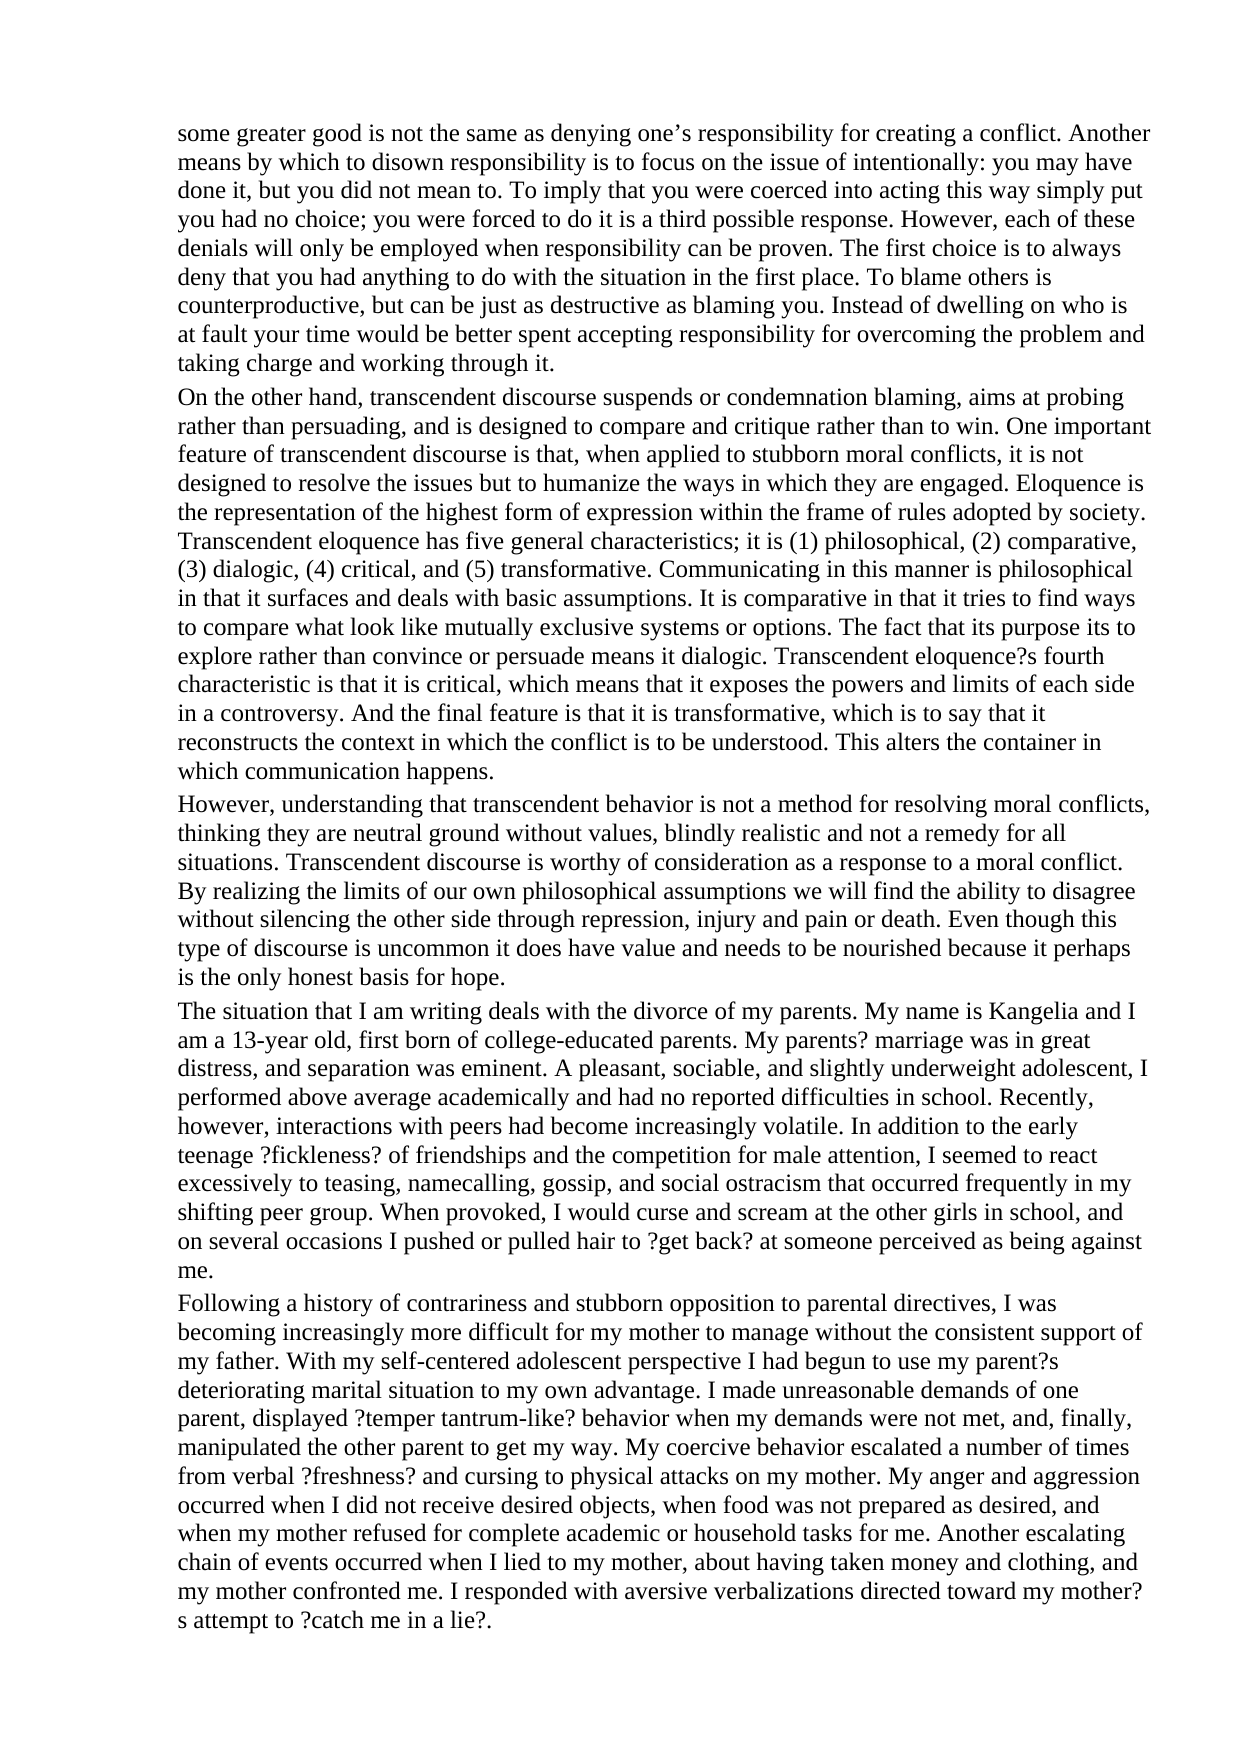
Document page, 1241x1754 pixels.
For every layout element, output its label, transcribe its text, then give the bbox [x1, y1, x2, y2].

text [177, 118, 1152, 377]
text Following a history of contrariness and stubborn opposition to parental directives, I was becoming increasingly more difficult for my mother to manage without the consistent support of my father. With my self-centered adolescent perspective I had begun to use my parent?s deteriorating marital situation to my own advantage. I made unreasonable demands of one parent, displayed ?temper tantrum-like? behavior when my demands were not met, and, finally, manipulated the other parent to get my way. My coercive behavior escalated a number of times from verbal ?freshness? and cursing to physical attacks on my mother. My anger and aggression occurred when I did not receive desired objects, when food was not prepared as desired, and when my mother refused for complete academic or household tasks for me. Another escalating chain of events occurred when I lied to my mother, about having taken money and clothing, and my mother confronted me. I responded with aversive verbalizations directed toward my mother?s attempt to ?catch me in a lie?. [177, 1288, 1152, 1633]
text On the other hand, transcendent discourse suspends or condemnation blaming, aims at probing rather than persuading, and is designed to compare and critique rather than to win. One important feature of transcendent discourse is that, when applied to stubborn moral conflicts, it is not designed to resolve the issues but to humanize the ways in which they are engaged. Eloquence is the representation of the highest form of expression within the frame of rules adopted by society. Transcendent eloquence has five general characteristics; it is (1) philosophical, (2) comparative, (3) dialogic, (4) critical, and (5) transformative. Communicating in this manner is philosophical in that it surfaces and deals with basic assumptions. It is comparative in that it tries to find ways to compare what look like mutually exclusive systems or options. The fact that its purpose its to explore rather than convince or persuade means it dialogic. Transcendent eloquence?s fourth characteristic is that it is critical, which means that it exposes the powers and limits of each side in a controversy. And the final feature is that it is transformative, which is to say that it reconstructs the context in which the conflict is to be understood. This alters the container in which communication happens. [177, 382, 1152, 784]
text However, understanding that transcendent behavior is not a method for resolving moral conflicts, thinking they are neutral ground without values, blindly realistic and not a remedy for all situations. Transcendent discourse is worthy of consideration as a response to a moral conflict. By realizing the limits of our own philosophical assumptions we will find the ability to disagree without silencing the other side through repression, injury and pain or death. Even though this type of discourse is uncommon it does have value and needs to be nourished because it perhaps is the only honest basis for hope. [177, 789, 1152, 991]
text The situation that I am writing deals with the divorce of my parents. My name is Kangelia and I am a 13-year old, first born of college-educated parents. My parents? marriage was in great distress, and separation was eminent. A pleasant, sociable, and slightly underweight adolescent, I performed above average academically and had no reported difficulties in school. Recently, however, interactions with peers had become increasingly volatile. In addition to the early teenage ?fickleness? of friendships and the competition for male attention, I seemed to react excessively to teasing, namecalling, gossip, and social ostracism that occurred frequently in my shifting peer group. When provoked, I would curse and scream at the other girls in school, and on several occasions I pushed or pulled hair to ?get back? at someone perceived as being against me. [177, 996, 1152, 1283]
